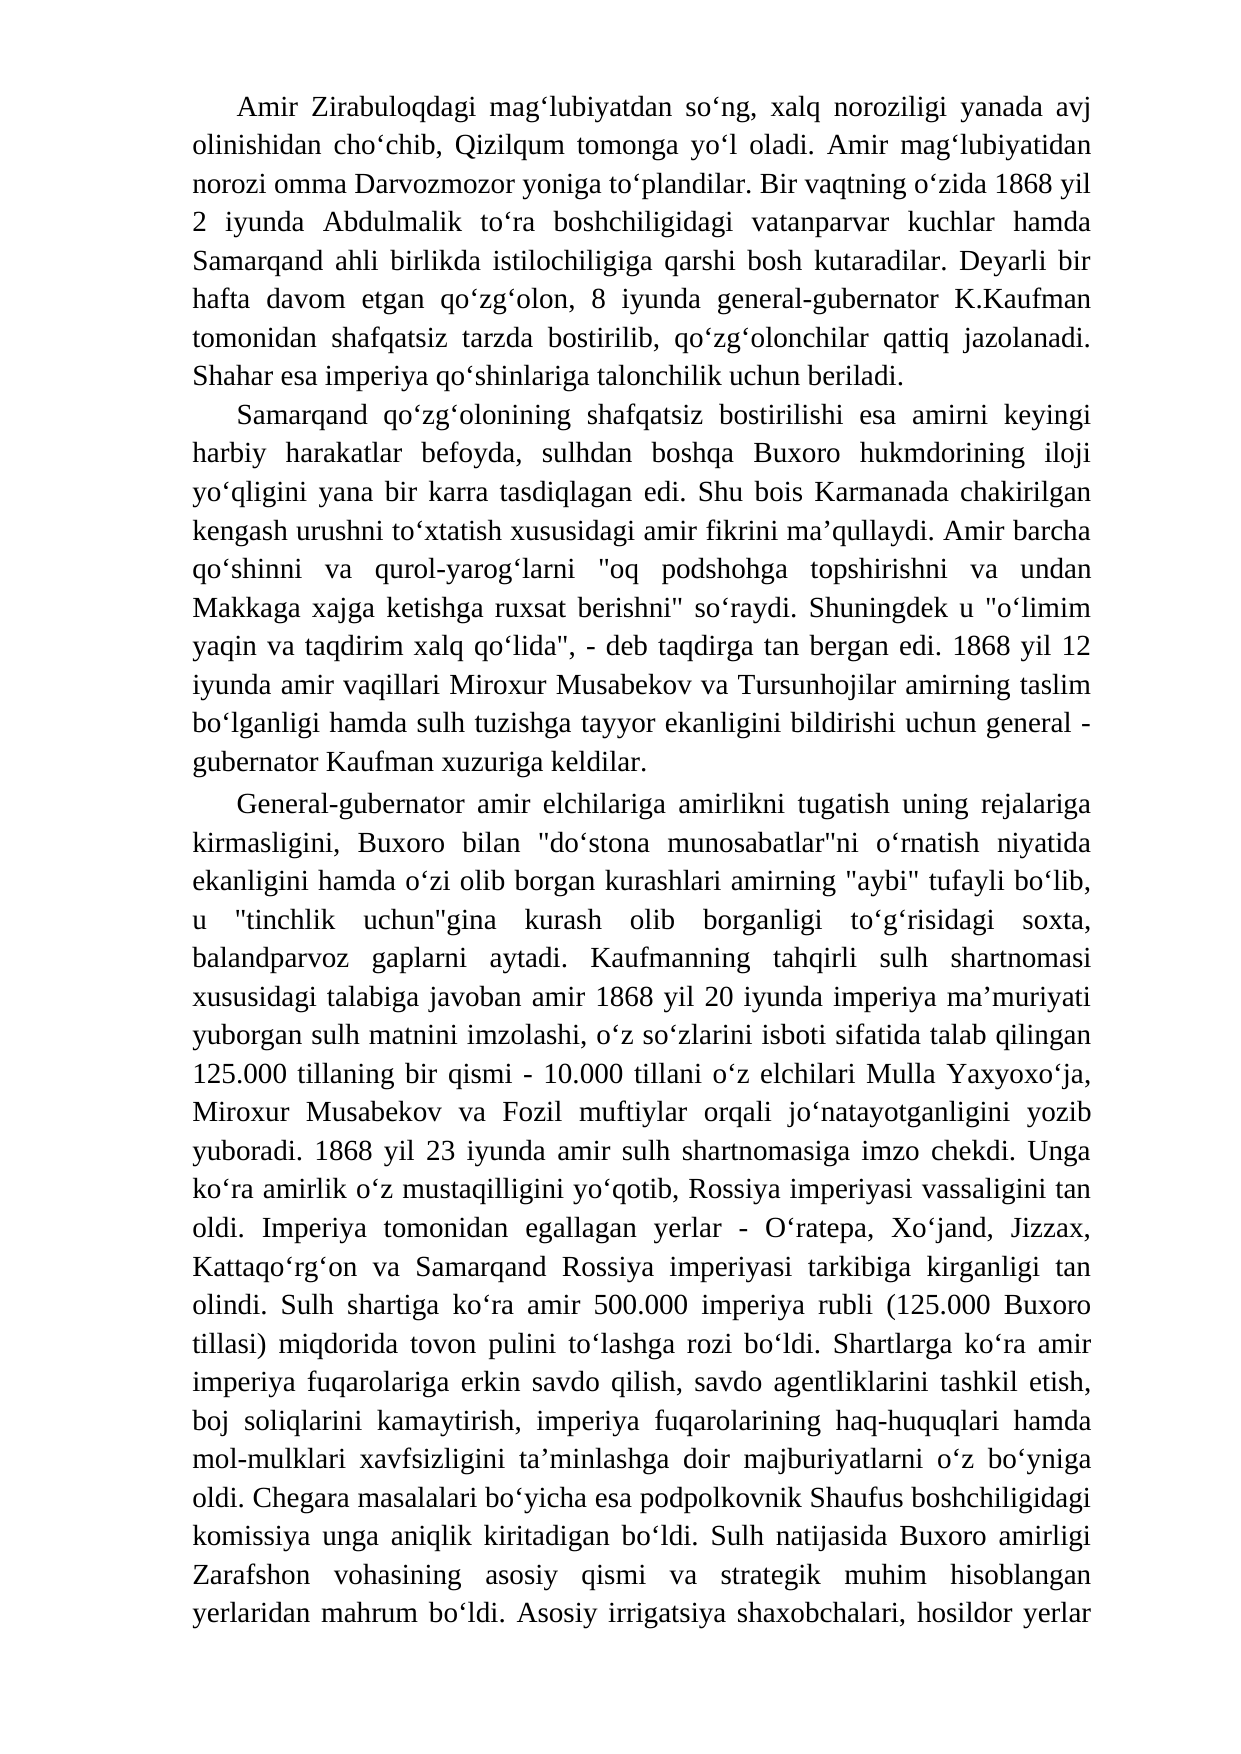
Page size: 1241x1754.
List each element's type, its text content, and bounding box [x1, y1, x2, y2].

text Samarqand qo‘zg‘olonining shafqatsiz bostirilishi esa amirni keyingi harbiy harakatlar befoyda, sulhdan boshqa Buxoro hukmdorining iloji yo‘qligini yana bir karra tasdiqlagan edi. Shu bois Karmanada chakirilgan kengash urushni to‘xtatish xususidagi amir fikrini ma’qullaydi. Amir barcha qo‘shinni va qurol-yarog‘larni "oq podshohga topshirishni va undan Makkaga xajga ketishga ruxsat berishni" so‘raydi. Shuningdek u "o‘limim yaqin va taqdirim xalq qo‘lida", - deb taqdirga tan bergan edi. 1868 yil 12 iyunda amir vaqillari Miroxur Musabekov va Tursunhojilar amirning taslim bo‘lganligi hamda sulh tuzishga tayyor ekanligini bildirishi uchun general - gubernator Kaufman xuzuriga keldilar. [192, 397, 1092, 777]
text Amir Zirabuloqdagi mag‘lubiyatdan so‘ng, xalq noroziligi yanada avj olinishidan cho‘chib, Qizilqum tomonga yo‘l oladi. Amir mag‘lubiyatidan norozi omma Darvozmozor yoniga to‘plandilar. Bir vaqtning o‘zida 1868 yil 2 iyunda Abdulmalik to‘ra boshchiligidagi vatanparvar kuchlar hamda Samarqand ahli birlikda istilochiligiga qarshi bosh kutaradilar. Deyarli bir hafta davom etgan qo‘zg‘olon, 8 iyunda general-gubernator K.Kaufman tomonidan shafqatsiz tarzda bostirilib, qo‘zg‘olonchilar qattiq jazolanadi. Shahar esa imperiya qo‘shinlariga talonchilik uchun beriladi. [192, 89, 1092, 392]
